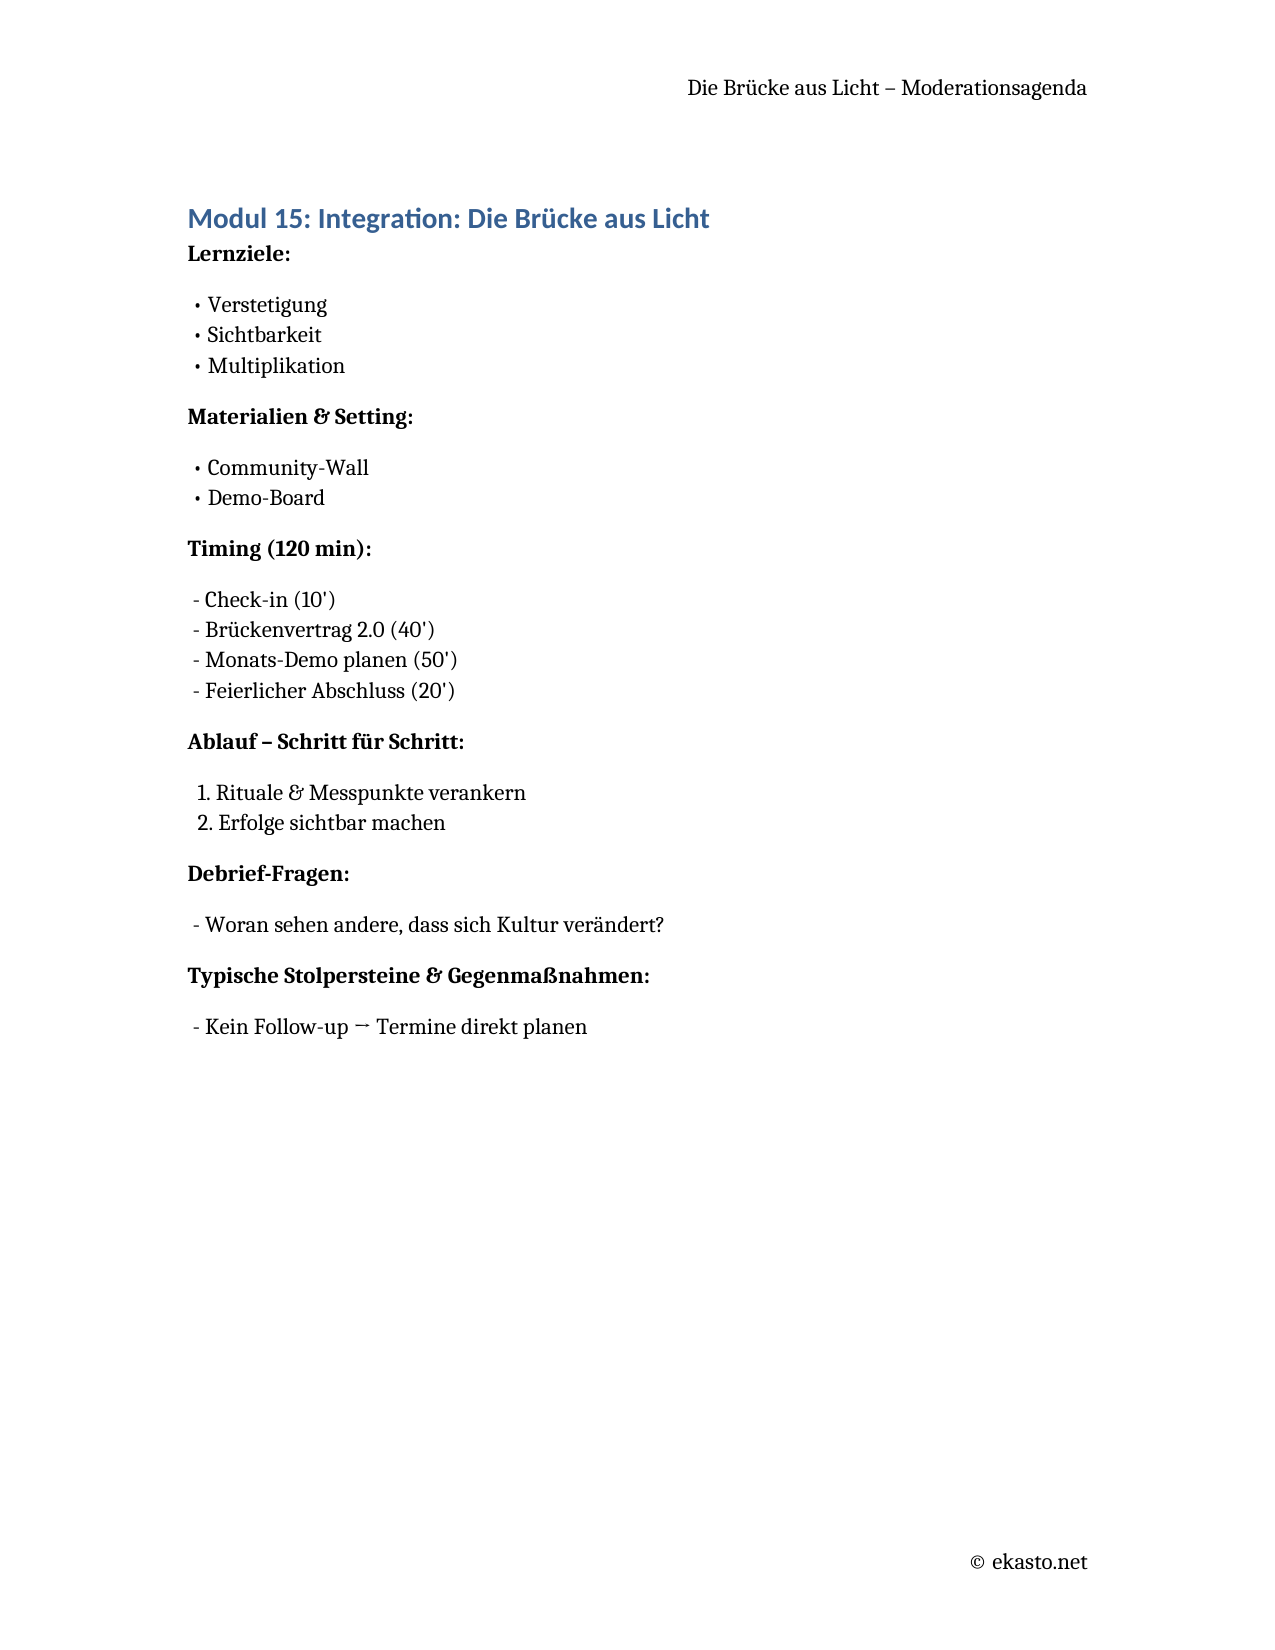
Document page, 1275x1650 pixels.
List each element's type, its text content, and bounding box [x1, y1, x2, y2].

text Ablauf – Schritt für Schritt: [187, 728, 1087, 755]
text - Check-in (10') - Brückenvertrag 2.0 (40') - Monats-Demo planen (50') - Feierlicher Abschluss (20') [187, 587, 1087, 704]
text • Verstetigung • Sichtbarkeit • Multiplikation [187, 292, 1087, 379]
text - Kein Follow-up → Termine direkt planen [187, 1014, 1087, 1040]
text Lernziele: [187, 241, 1087, 267]
text Debrief-Fragen: [187, 861, 1087, 887]
text 1. Rituale & Messpunkte verankern 2. Erfolge sichtbar machen [187, 779, 1087, 836]
text Typische Stolpersteine & Gegenmaßnahmen: [187, 963, 1087, 989]
subtitle Modul 15: Integration: Die Brücke aus Licht [187, 200, 1087, 236]
text Materialien & Setting: [187, 403, 1087, 430]
text • Community-Wall • Demo-Board [187, 454, 1087, 511]
text - Woran sehen andere, dass sich Kultur verändert? [187, 912, 1087, 938]
text Timing (120 min): [187, 536, 1087, 562]
